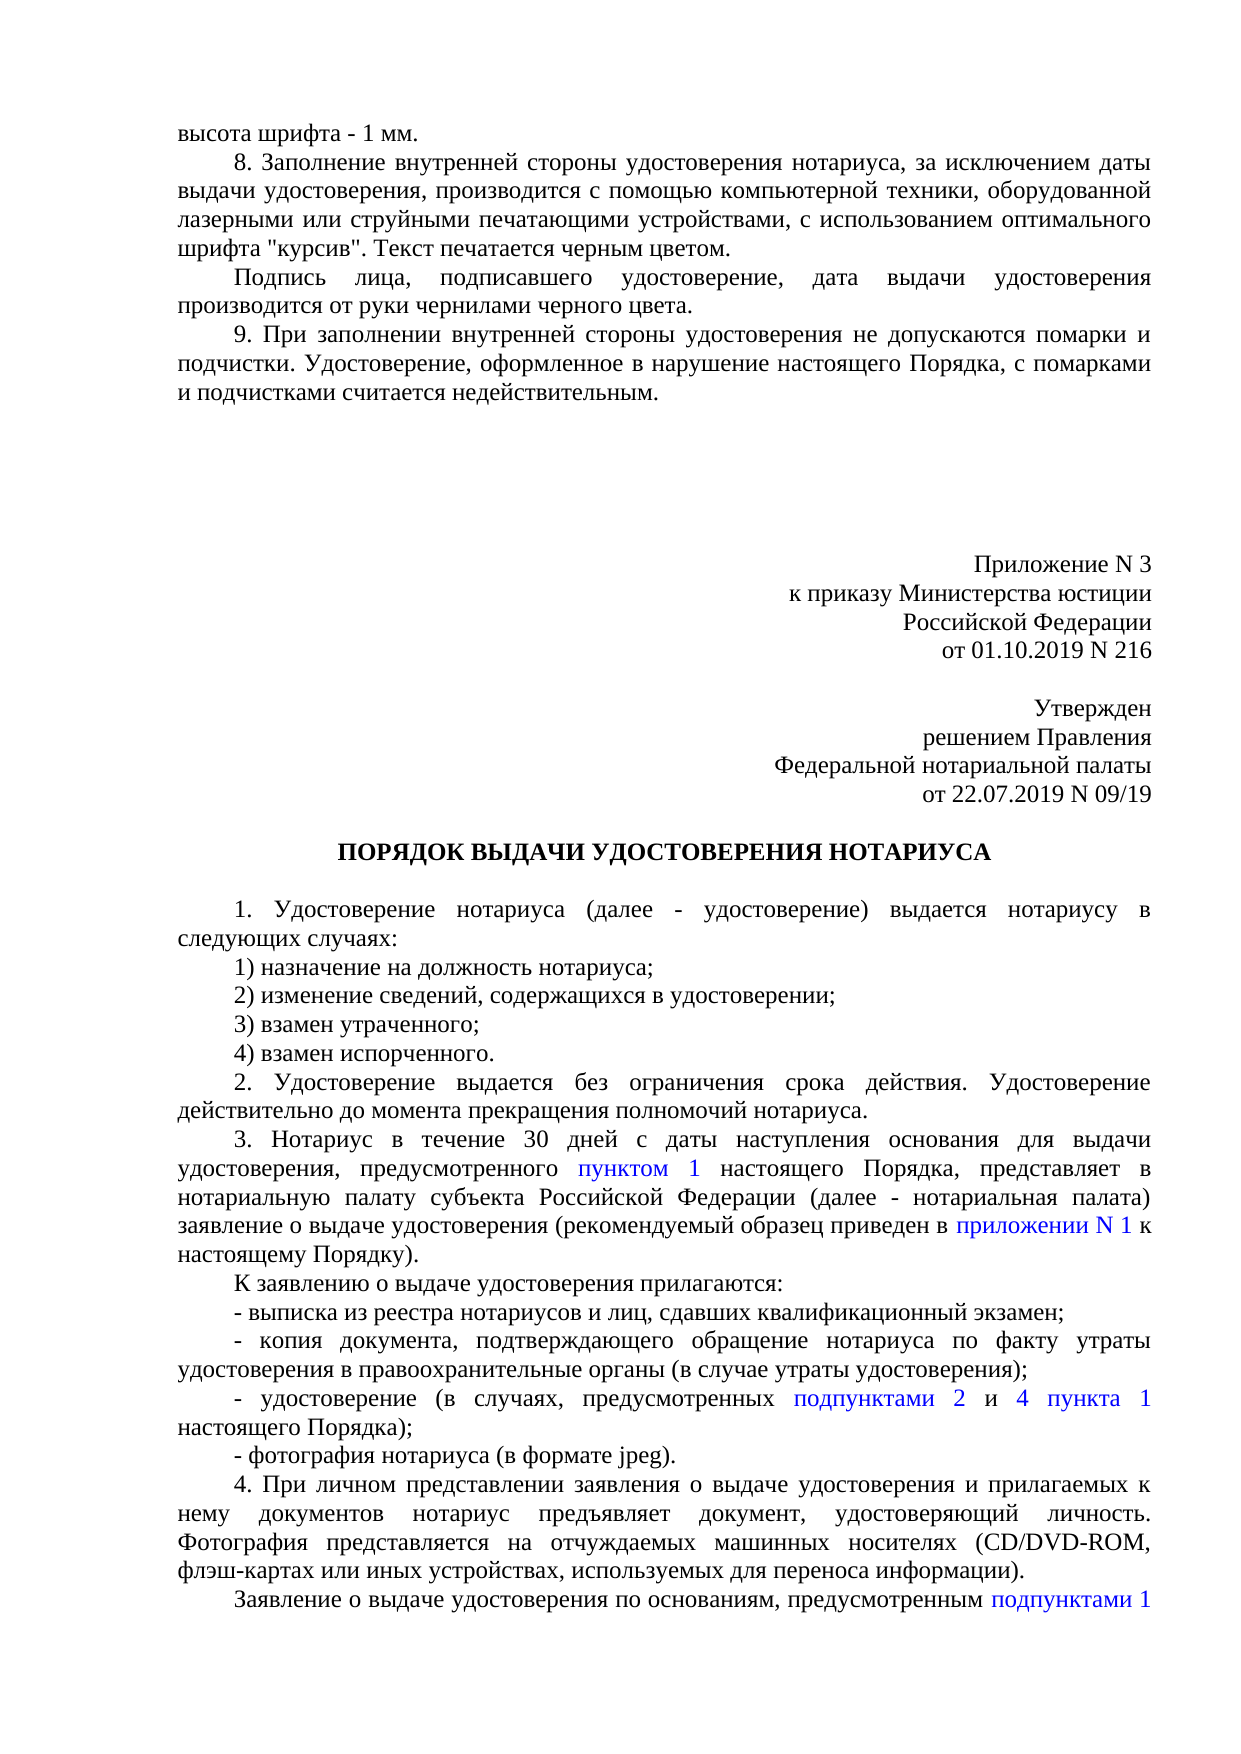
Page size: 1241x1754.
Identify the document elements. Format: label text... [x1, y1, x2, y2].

text 2) изменение сведений, содержащихся в удостоверении; [177, 981, 1152, 1009]
text 4) взамен испорченного. [177, 1038, 1152, 1067]
text - выписка из реестра нотариусов и лиц, сдавших квалификационный экзамен; [177, 1297, 1152, 1326]
text Утвержден [177, 693, 1152, 722]
text 9. При заполнении внутренней стороны удостоверения не допускаются помарки и подчистки. Удостоверение, оформленное в нарушение настоящего Порядка, с помарками и подчистками считается недействительным. [177, 319, 1152, 406]
text 1) назначение на должность нотариуса; [177, 952, 1152, 981]
text к приказу Министерства юстиции [177, 578, 1152, 607]
text Российской Федерации [177, 607, 1152, 636]
text от 22.07.2019 N 09/19 [177, 779, 1152, 808]
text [177, 1584, 1152, 1613]
title ПОРЯДОК ВЫДАЧИ УДОСТОВЕРЕНИЯ НОТАРИУСА [177, 837, 1152, 866]
text 1. Удостоверение нотариуса (далее - удостоверение) выдается нотариусу в следующих случаях: [177, 894, 1152, 952]
text - копия документа, подтверждающего обращение нотариуса по факту утраты удостоверения в правоохранительные органы (в случае утраты удостоверения); [177, 1326, 1152, 1383]
text 3) взамен утраченного; [177, 1009, 1152, 1038]
text К заявлению о выдаче удостоверения прилагаются: [177, 1268, 1152, 1297]
text решением Правления [177, 722, 1152, 751]
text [177, 118, 1152, 147]
text 4. При личном представлении заявления о выдаче удостоверения и прилагаемых к нему документов нотариус предъявляет документ, удостоверяющий личность. Фотография представляется на отчуждаемых машинных носителях (CD/DVD-ROM, флэш-картах или иных устройствах, используемых для переноса информации). [177, 1469, 1152, 1584]
text 8. Заполнение внутренней стороны удостоверения нотариуса, за исключением даты выдачи удостоверения, производится с помощью компьютерной техники, оборудованной лазерными или струйными печатающими устройствами, с использованием оптимального шрифта "курсив". Текст печатается черным цветом. [177, 147, 1152, 262]
text от 01.10.2019 N 216 [177, 636, 1152, 664]
text - фотография нотариуса (в формате jpeg). [177, 1441, 1152, 1469]
text Подпись лица, подписавшего удостоверение, дата выдачи удостоверения производится от руки чернилами черного цвета. [177, 262, 1152, 319]
text Федеральной нотариальной палаты [177, 751, 1152, 779]
text Приложение N 3 [177, 549, 1152, 578]
text 2. Удостоверение выдается без ограничения срока действия. Удостоверение действительно до момента прекращения полномочий нотариуса. [177, 1067, 1152, 1124]
text 3. Нотариус в течение 30 дней с даты наступления основания для выдачи удостоверения, предусмотренного пунктом 1 настоящего Порядка, представляет в нотариальную палату субъекта Российской Федерации (далее - нотариальная палата) заявление о выдаче удостоверения (рекомендуемый образец приведен в приложении N 1 к настоящему Порядку). [177, 1124, 1152, 1268]
text - удостоверение (в случаях, предусмотренных подпунктами 2 и 4 пункта 1 настоящего Порядка); [177, 1383, 1152, 1441]
